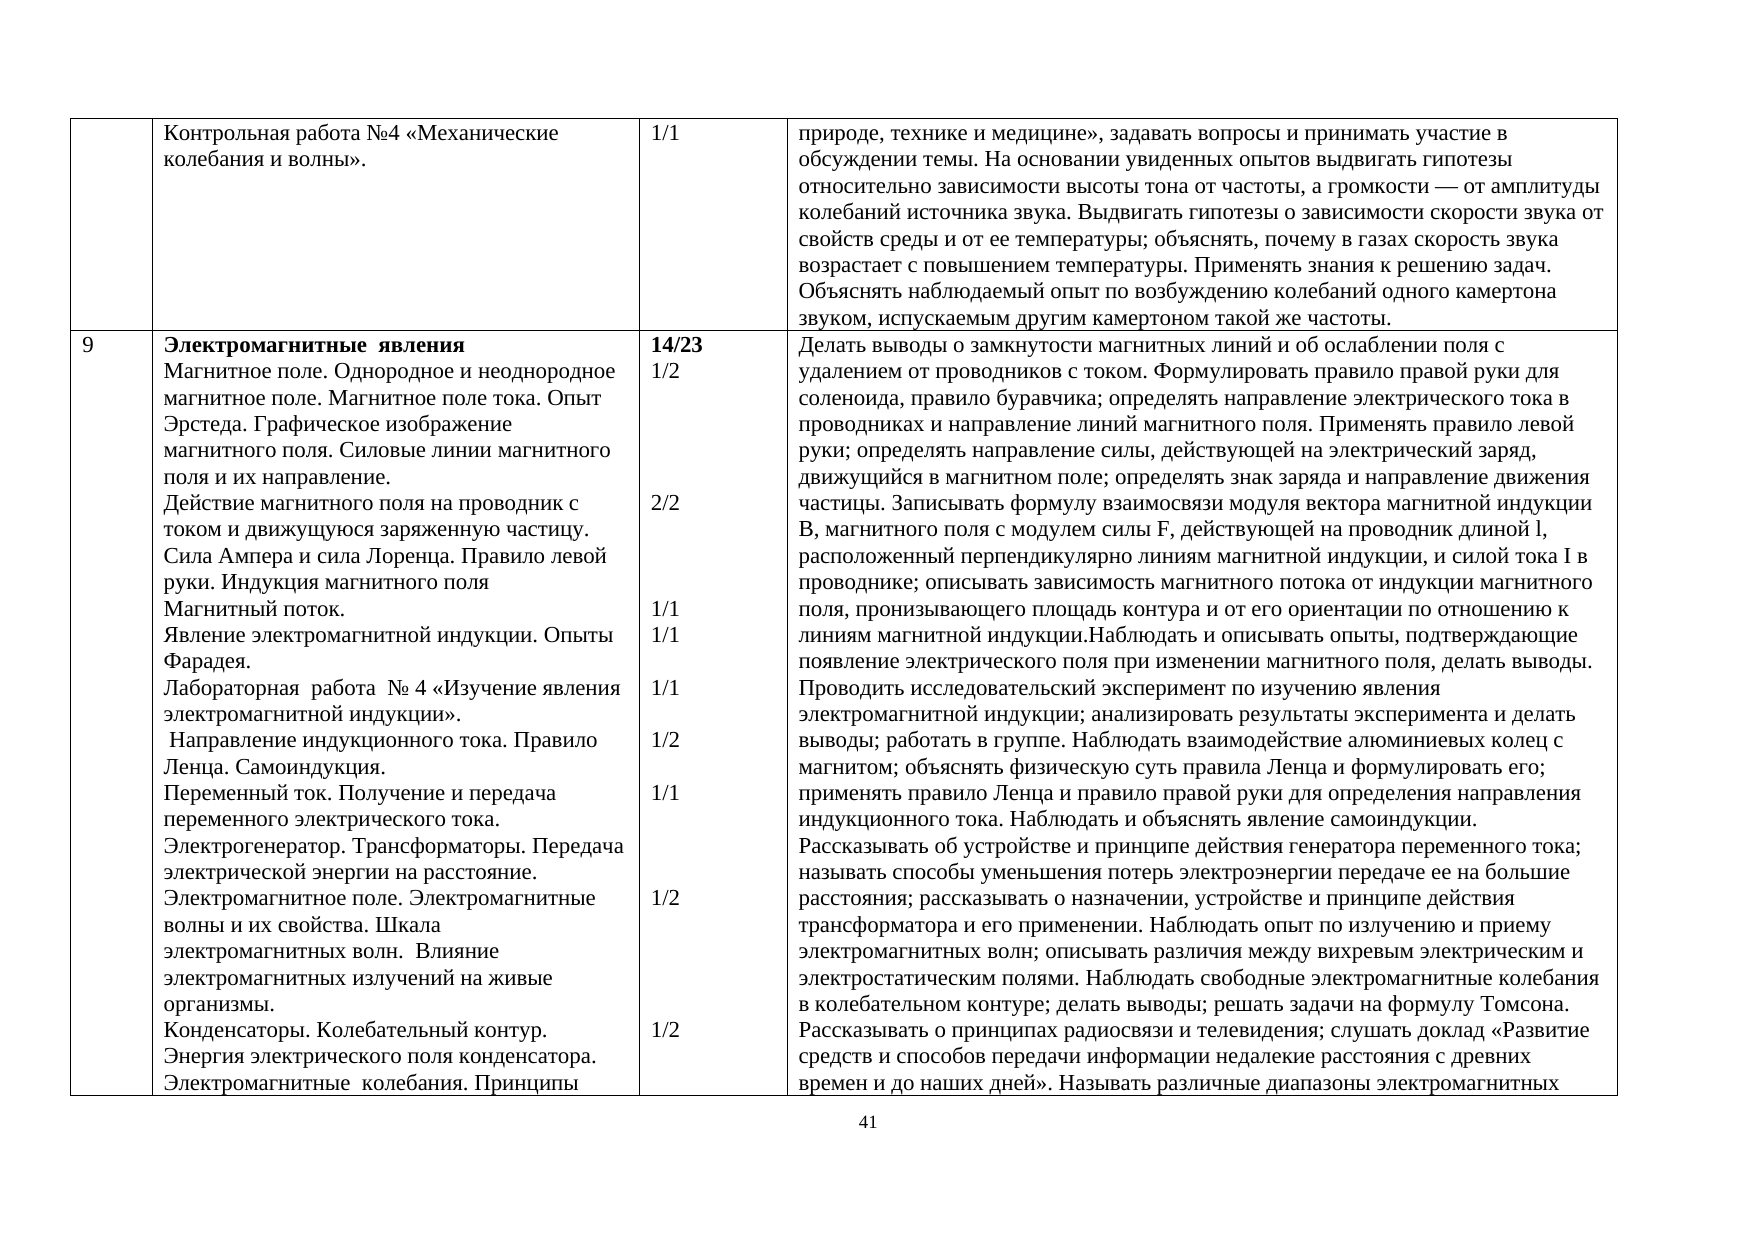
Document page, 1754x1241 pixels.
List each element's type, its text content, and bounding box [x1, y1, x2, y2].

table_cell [788, 119, 1617, 330]
table_cell 9 [71, 119, 152, 330]
table_cell 9 [71, 331, 152, 1095]
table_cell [640, 331, 787, 1095]
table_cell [153, 119, 639, 330]
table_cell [788, 331, 1617, 1095]
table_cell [153, 331, 639, 1095]
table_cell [640, 119, 787, 330]
